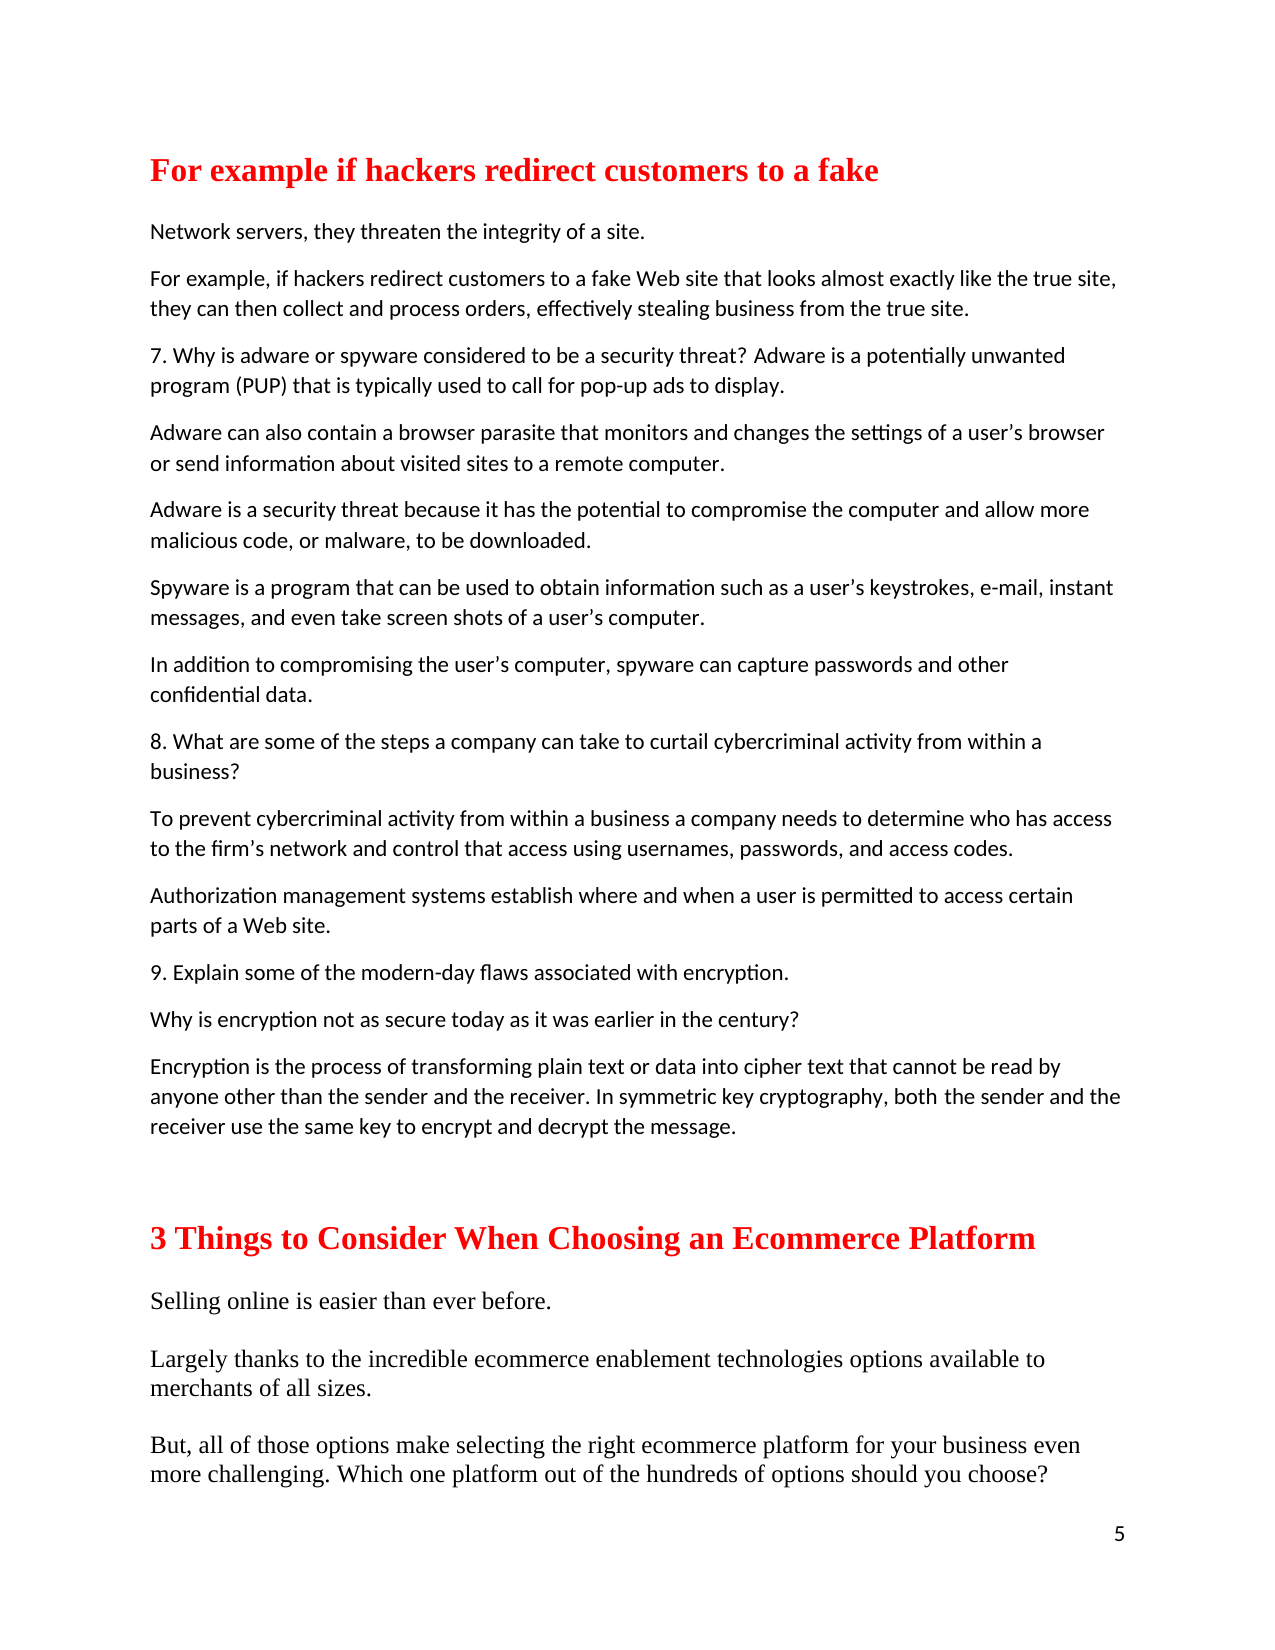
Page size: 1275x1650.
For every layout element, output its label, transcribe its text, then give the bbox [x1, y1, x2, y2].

text Encryption is the process of transforming plain text or data into cipher text that cannot be read by anyone other than the sender and the receiver. In symmetric key cryptography, both the sender and the receiver use the same key to encrypt and decrypt the message. [150, 1052, 1125, 1140]
text 3 Things to Consider When Choosing an Ecommerce Platform [150, 1218, 1125, 1257]
text For example if hackers redirect customers to a fake [150, 150, 1125, 188]
text 9. Explain some of the modern-day flaws associated with encryption. [150, 958, 1125, 986]
text For example, if hackers redirect customers to a fake Web site that looks almost exactly like the true site, they can then collect and process orders, effectively stealing business from the true site. [150, 264, 1125, 323]
text 8. What are some of the steps a company can take to curtail cybercriminal activity from within a business? [150, 727, 1125, 785]
text Authorization management systems establish where and when a user is permitted to access certain parts of a Web site. [150, 881, 1125, 939]
text Network servers, they threaten the integrity of a site. [150, 217, 1125, 246]
text In addition to compromising the user’s computer, spyware can capture passwords and other confidential data. [150, 650, 1125, 708]
text Adware can also contain a browser parasite that monitors and changes the settings of a user’s browser or send information about visited sites to a remote computer. [150, 418, 1125, 477]
text Selling online is easier than ever before. [150, 1286, 1125, 1315]
text But, all of those options make selecting the right ecommerce platform for your business even more challenging. Which one platform out of the hundreds of options should you choose? [150, 1431, 1125, 1488]
text Spyware is a program that can be used to obtain information such as a user’s keystrokes, e-mail, instant messages, and even take screen shots of a user’s computer. [150, 573, 1125, 631]
text To prevent cybercriminal activity from within a business a company needs to determine who has access to the firm’s network and control that access using usernames, passwords, and access codes. [150, 804, 1125, 862]
text Adware is a security threat because it has the potential to compromise the computer and allow more malicious code, or malware, to be downloaded. [150, 496, 1125, 554]
text 7. Why is adware or spyware considered to be a security threat? Adware is a potentially unwanted program (PUP) that is typically used to call for pop-up ads to display. [150, 341, 1125, 400]
text Largely thanks to the incredible ecommerce enablement technologies options available to merchants of all sizes. [150, 1344, 1125, 1401]
text Why is encryption not as secure today as it was earlier in the century? [150, 1005, 1125, 1033]
